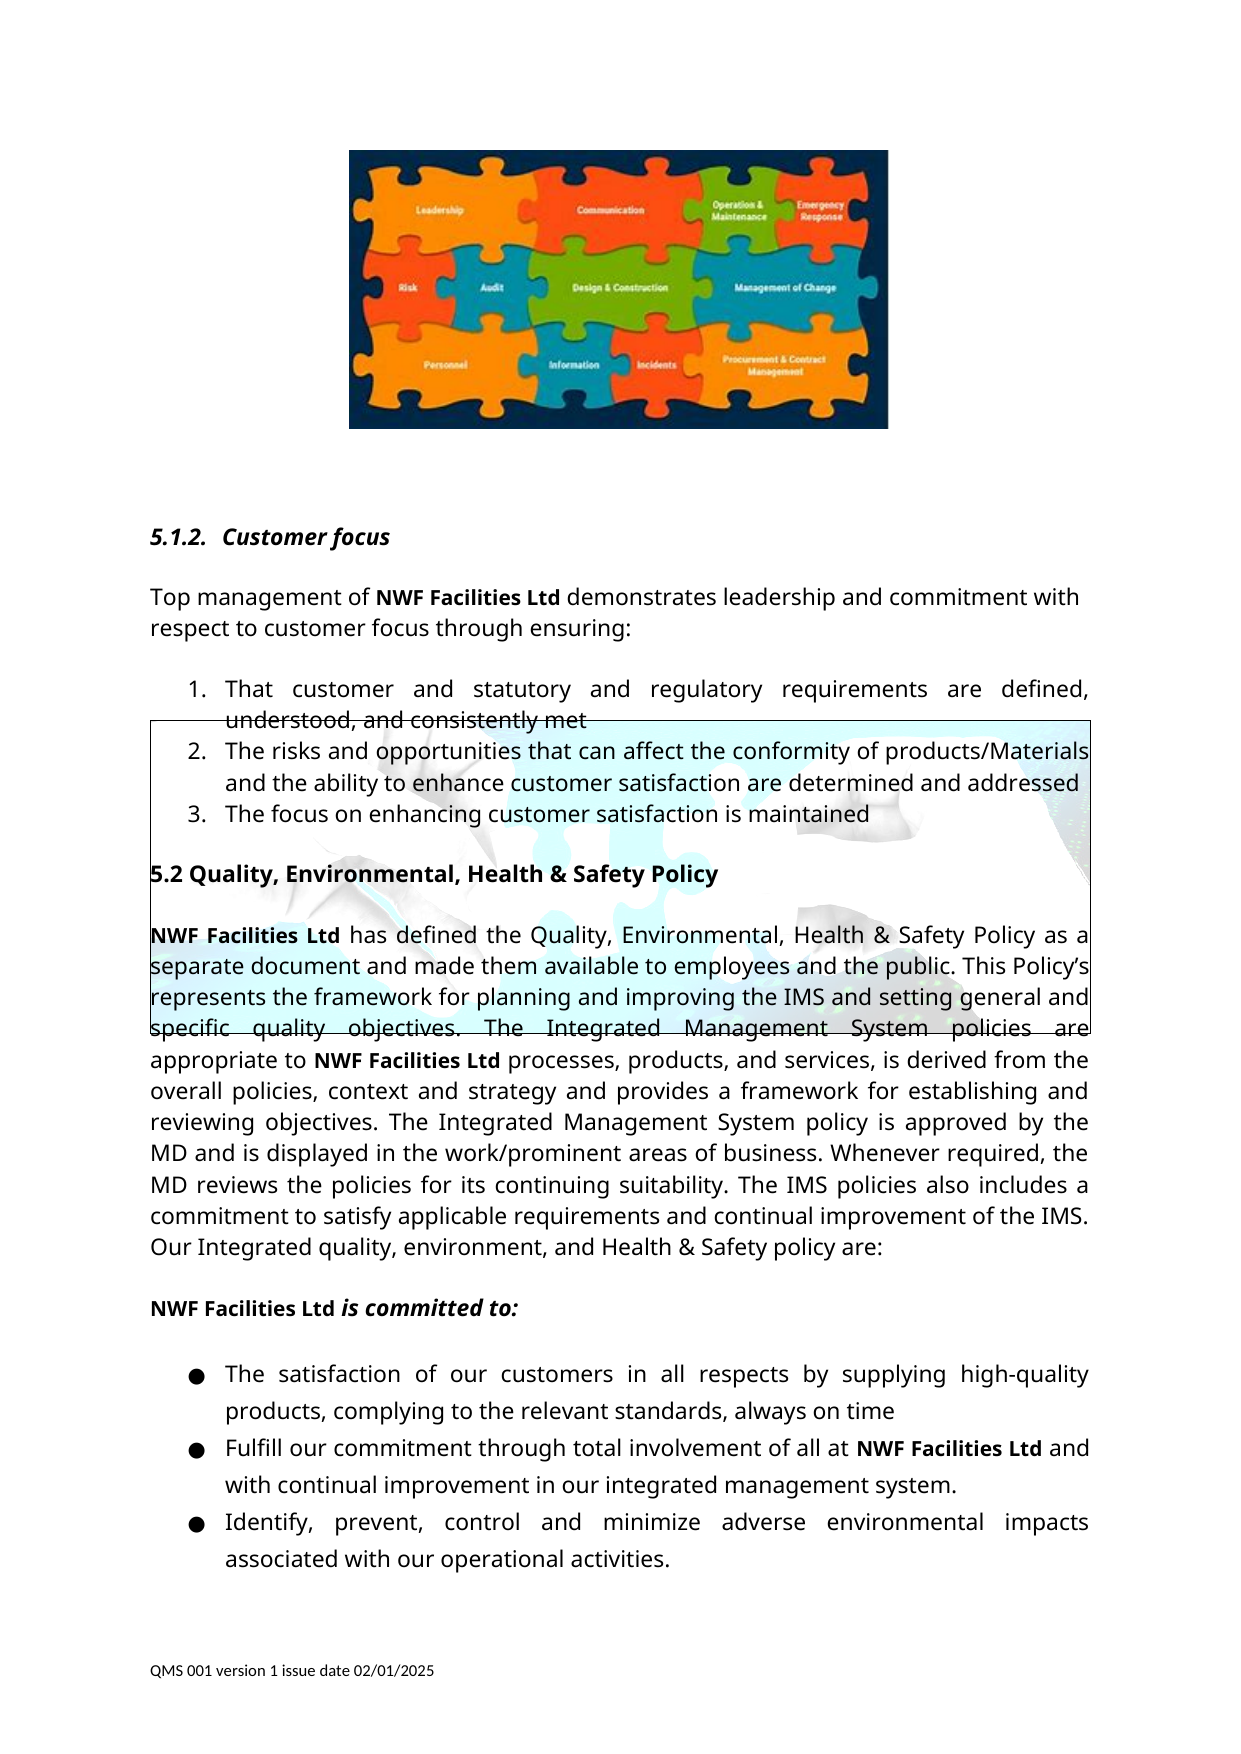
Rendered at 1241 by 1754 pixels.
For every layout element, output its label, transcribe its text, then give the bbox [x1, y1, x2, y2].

text Top management of NWF Facilities Ltd demonstrates leadership and commitment with respect to customer focus through ensuring: [150, 581, 1090, 644]
list That customer and statutory and regulatory requirements are defined, understood, and consistently met [187, 673, 1090, 735]
text NWF Facilities Ltd is committed to: [150, 1292, 1090, 1323]
list The focus on enhancing customer satisfaction is maintained [187, 798, 1090, 829]
list The risks and opportunities that can affect the conformity of products/Materials and the ability to enhance customer satisfaction are determined and addressed [187, 735, 1090, 798]
text 5.1.2. Customer focus [150, 521, 1090, 552]
list Identify, prevent, control and minimize adverse environmental impacts associated with our operational activities. [187, 1500, 1090, 1574]
picture [349, 150, 890, 429]
list Fulfill our commitment through total involvement of all at NWF Facilities Ltd and with continual improvement in our integrated management system. [187, 1426, 1090, 1500]
text 5.2 Quality, Environmental, Health & Safety Policy [150, 858, 1090, 889]
text NWF Facilities Ltd has defined the Quality, Environmental, Health & Safety Policy as a separate document and made them available to employees and the public. This Policy’s represents the framework for planning and improving the IMS and setting general and specific quality objectives. The Integrated Management System policies are appropriate to NWF Facilities Ltd processes, products, and services, is derived from the overall policies, context and strategy and provides a framework for establishing and reviewing objectives. The Integrated Management System policy is approved by the MD and is displayed in the work/prominent areas of business. Whenever required, the MD reviews the policies for its continuing suitability. The IMS policies also includes a commitment to satisfy applicable requirements and continual improvement of the IMS. Our Integrated quality, environment, and Health & Safety policy are: [150, 919, 1090, 1262]
list The satisfaction of our customers in all respects by supplying high-quality products, complying to the relevant standards, always on time [187, 1352, 1090, 1426]
